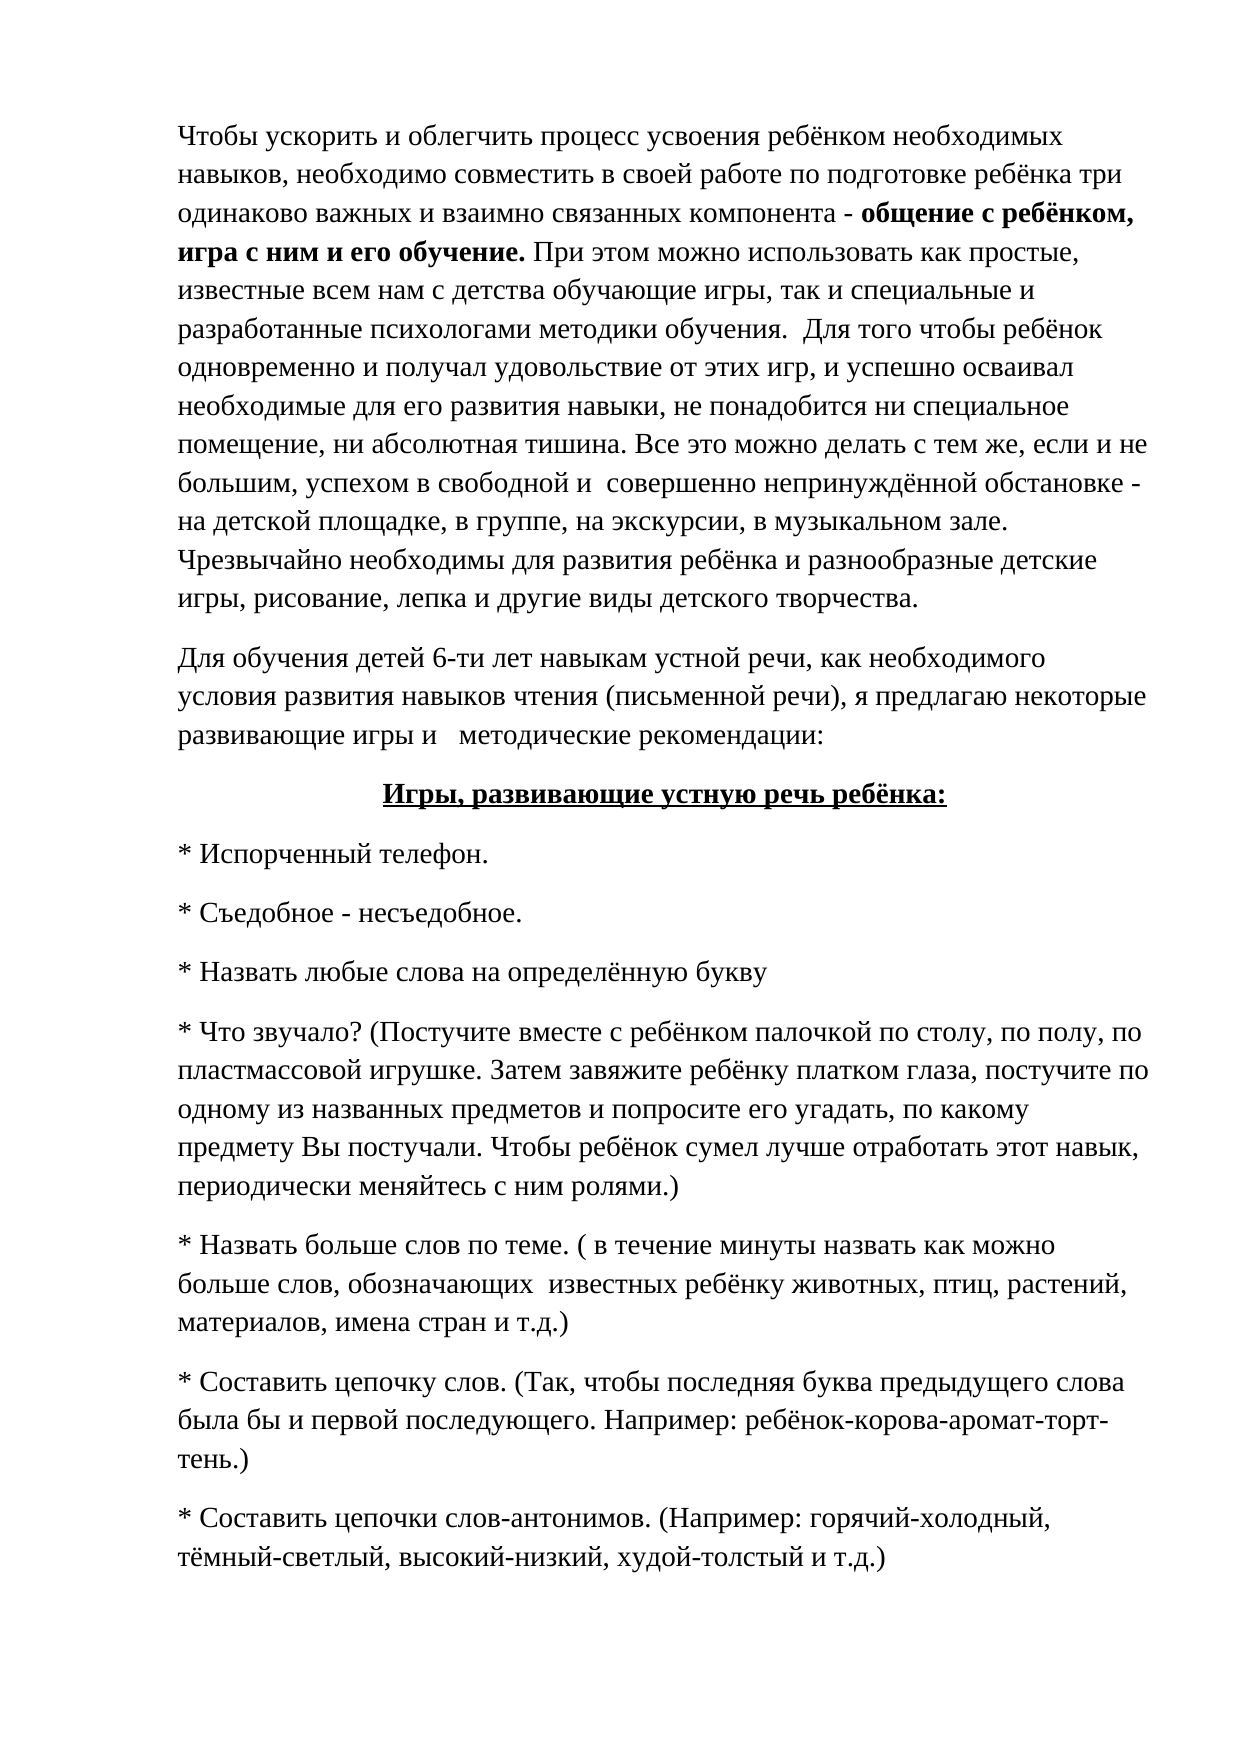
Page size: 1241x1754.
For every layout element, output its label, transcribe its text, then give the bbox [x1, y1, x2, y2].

text * Что звучало? (Постучите вместе с ребёнком палочкой по столу, по полу, по пластмассовой игрушке. Затем завяжите ребёнку платком глаза, постучите по одному из названных предметов и попросите его угадать, по какому предмету Вы постучали. Чтобы ребёнок сумел лучше отработать этот навык, периодически меняйтесь с ним ролями.) [177, 1014, 1152, 1202]
text * Составить цепочки слов-антонимов. (Например: горячий-холодный, тёмный-светлый, высокий-низкий, худой-толстый и т.д.) [177, 1500, 1152, 1572]
text Игры, развивающие устную речь ребёнка: [177, 776, 1152, 810]
text Для обучения детей 6-ти лет навыкам устной речи, как необходимого условия развития навыков чтения (письменной речи), я предлагаю некоторые развивающие игры и методические рекомендации: [177, 640, 1152, 751]
text Чтобы ускорить и облегчить процесс усвоения ребёнком необходимых навыков, необходимо совместить в своей работе по подготовке ребёнка три одинаково важных и взаимно связанных компонента - общение с ребёнком, игра с ним и его обучение. При этом можно использовать как простые, известные всем нам с детства обучающие игры, так и специальные и разработанные психологами методики обучения. Для того чтобы ребёнок одновременно и получал удовольствие от этих игр, и успешно осваивал необходимые для его развития навыки, не понадобится ни специальное помещение, ни абсолютная тишина. Все это можно делать с тем же, если и не большим, успехом в свободной и совершенно непринуждённой обстановке - на детской площадке, в группе, на экскурсии, в музыкальном зале. Чрезвычайно необходимы для развития ребёнка и разнообразные детские игры, рисование, лепка и другие виды детского творчества. [177, 118, 1152, 614]
text * Составить цепочку слов. (Так, чтобы последняя буква предыдущего слова была бы и первой последующего. Например: ребёнок-корова-аромат-торт-тень.) [177, 1364, 1152, 1474]
text * Назвать больше слов по теме. ( в течение минуты назвать как можно больше слов, обозначающих известных ребёнку животных, птиц, растений, материалов, имена стран и т.д.) [177, 1227, 1152, 1338]
text * Назвать любые слова на определённую букву [177, 954, 1152, 988]
text * Испорченный телефон. [177, 836, 1152, 869]
text * Съедобное - несъедобное. [177, 895, 1152, 929]
